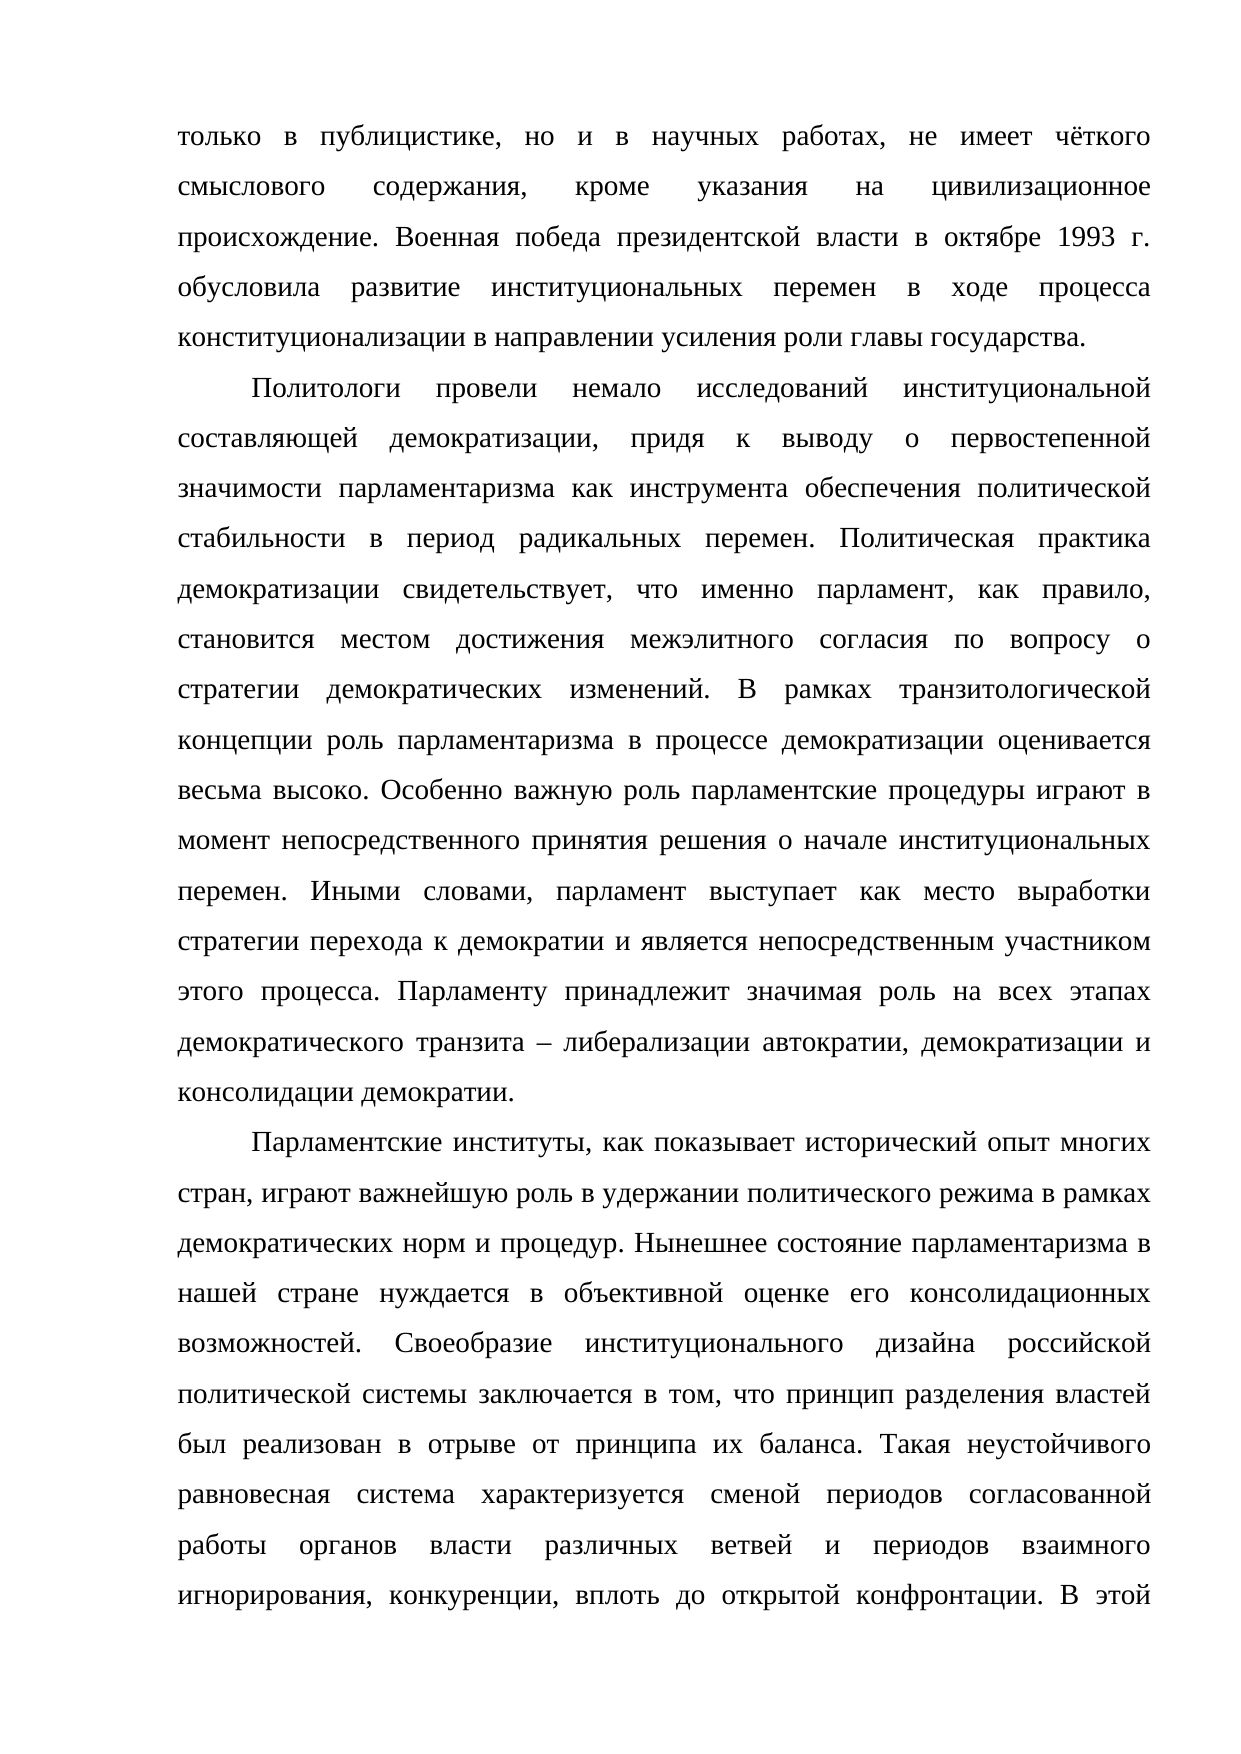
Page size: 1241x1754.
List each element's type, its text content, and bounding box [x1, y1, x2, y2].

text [177, 1124, 1152, 1611]
text Политологи провели немало исследований институциональной составляющей демократизации, придя к выводу о первостепенной значимости парламентаризма как инструмента обеспечения политической стабильности в период радикальных перемен. Политическая практика демократизации свидетельствует, что именно парламент, как правило, становится местом достижения межэлитного согласия по вопросу о стратегии демократических изменений. В рамках транзитологической концепции роль парламентаризма в процессе демократизации оценивается весьма высоко. Особенно важную роль парламентские процедуры играют в момент непосредственного принятия решения о начале институциональных перемен. Иными словами, парламент выступает как место выработки стратегии перехода к демократии и является непосредственным участником этого процесса. Парламенту принадлежит значимая роль на всех этапах демократического транзита – либерализации автократии, демократизации и консолидации демократии. [177, 370, 1152, 1108]
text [177, 118, 1152, 353]
